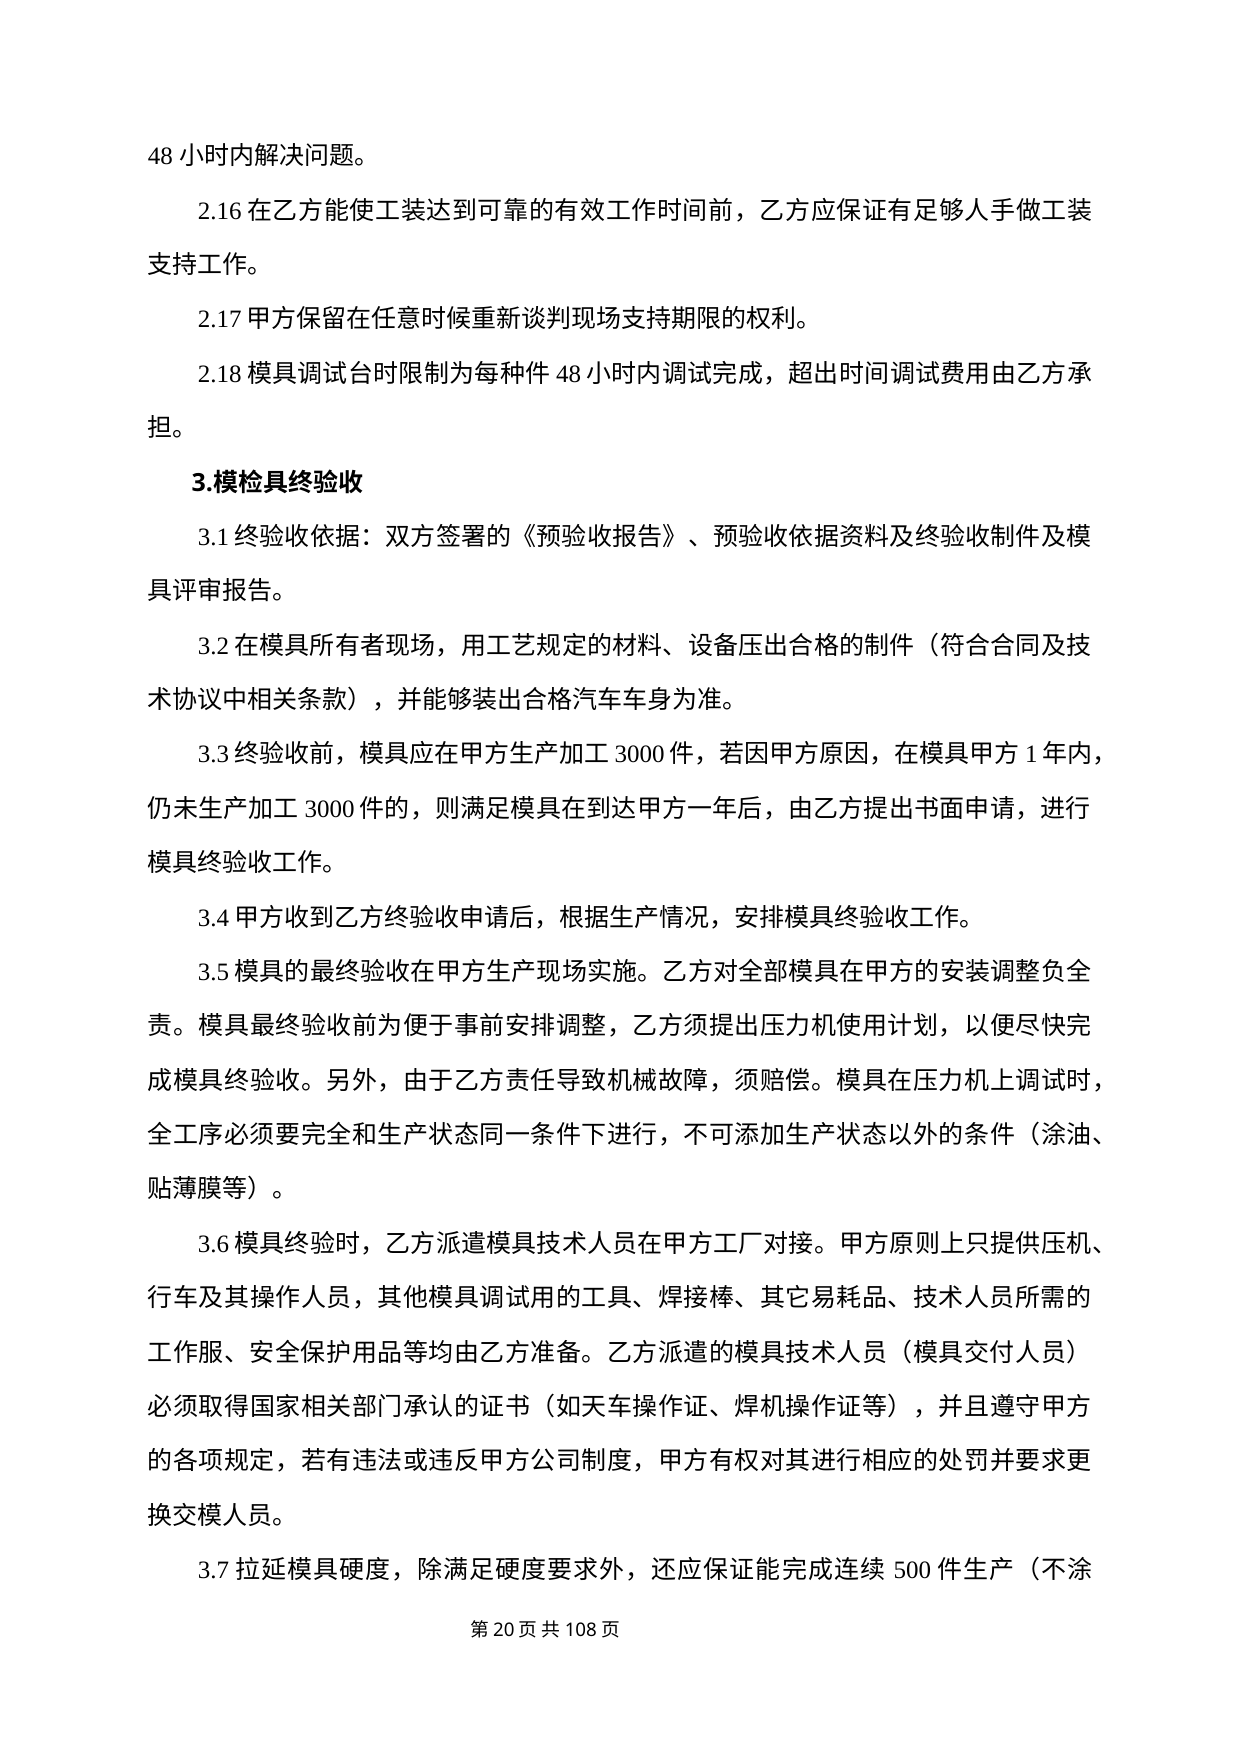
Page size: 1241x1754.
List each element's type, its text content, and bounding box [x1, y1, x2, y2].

text 3.6模具终验时，乙方派遣模具技术人员在甲方工厂对接。甲方原则上只提供压机、行车及其操作人员，其他模具调试用的工具、焊接棒、其它易耗品、技术人员所需的工作服、安全保护用品等均由乙方准备。乙方派遣的模具技术人员（模具交付人员）必须取得国家相关部门承认的证书（如天车操作证、焊机操作证等），并且遵守甲方的各项规定，若有违法或违反甲方公司制度，甲方有权对其进行相应的处罚并要求更换交模人员。 [148, 1223, 1092, 1531]
text 3.2在模具所有者现场，用工艺规定的材料、设备压出合格的制件（符合合同及技术协议中相关条款），并能够装出合格汽车车身为准。 [148, 625, 1092, 716]
text 2.17甲方保留在任意时候重新谈判现场支持期限的权利。 [148, 299, 1092, 335]
text 3.5模具的最终验收在甲方生产现场实施。乙方对全部模具在甲方的安装调整负全责。模具最终验收前为便于事前安排调整，乙方须提出压力机使用计划，以便尽快完成模具终验收。另外，由于乙方责任导致机械故障，须赔偿。模具在压力机上调试时，全工序必须要完全和生产状态同一条件下进行，不可添加生产状态以外的条件（涂油、贴薄膜等）。 [148, 951, 1092, 1205]
text 2.16在乙方能使工装达到可靠的有效工作时间前，乙方应保证有足够人手做工装支持工作。 [148, 190, 1092, 281]
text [148, 136, 1092, 172]
text 2.18模具调试台时限制为每种件48小时内调试完成，超出时间调试费用由乙方承担。 [148, 353, 1092, 444]
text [148, 1549, 1092, 1586]
text 3.3终验收前，模具应在甲方生产加工3000件，若因甲方原因，在模具甲方1年内，仍未生产加工3000件的，则满足模具在到达甲方一年后，由乙方提出书面申请，进行模具终验收工作。 [148, 734, 1092, 879]
text 3.1终验收依据：双方签署的《预验收报告》、预验收依据资料及终验收制件及模具评审报告。 [148, 516, 1092, 607]
text 3.4甲方收到乙方终验收申请后，根据生产情况，安排模具终验收工作。 [148, 897, 1092, 933]
text 3.模检具终验收 [191, 462, 1092, 498]
